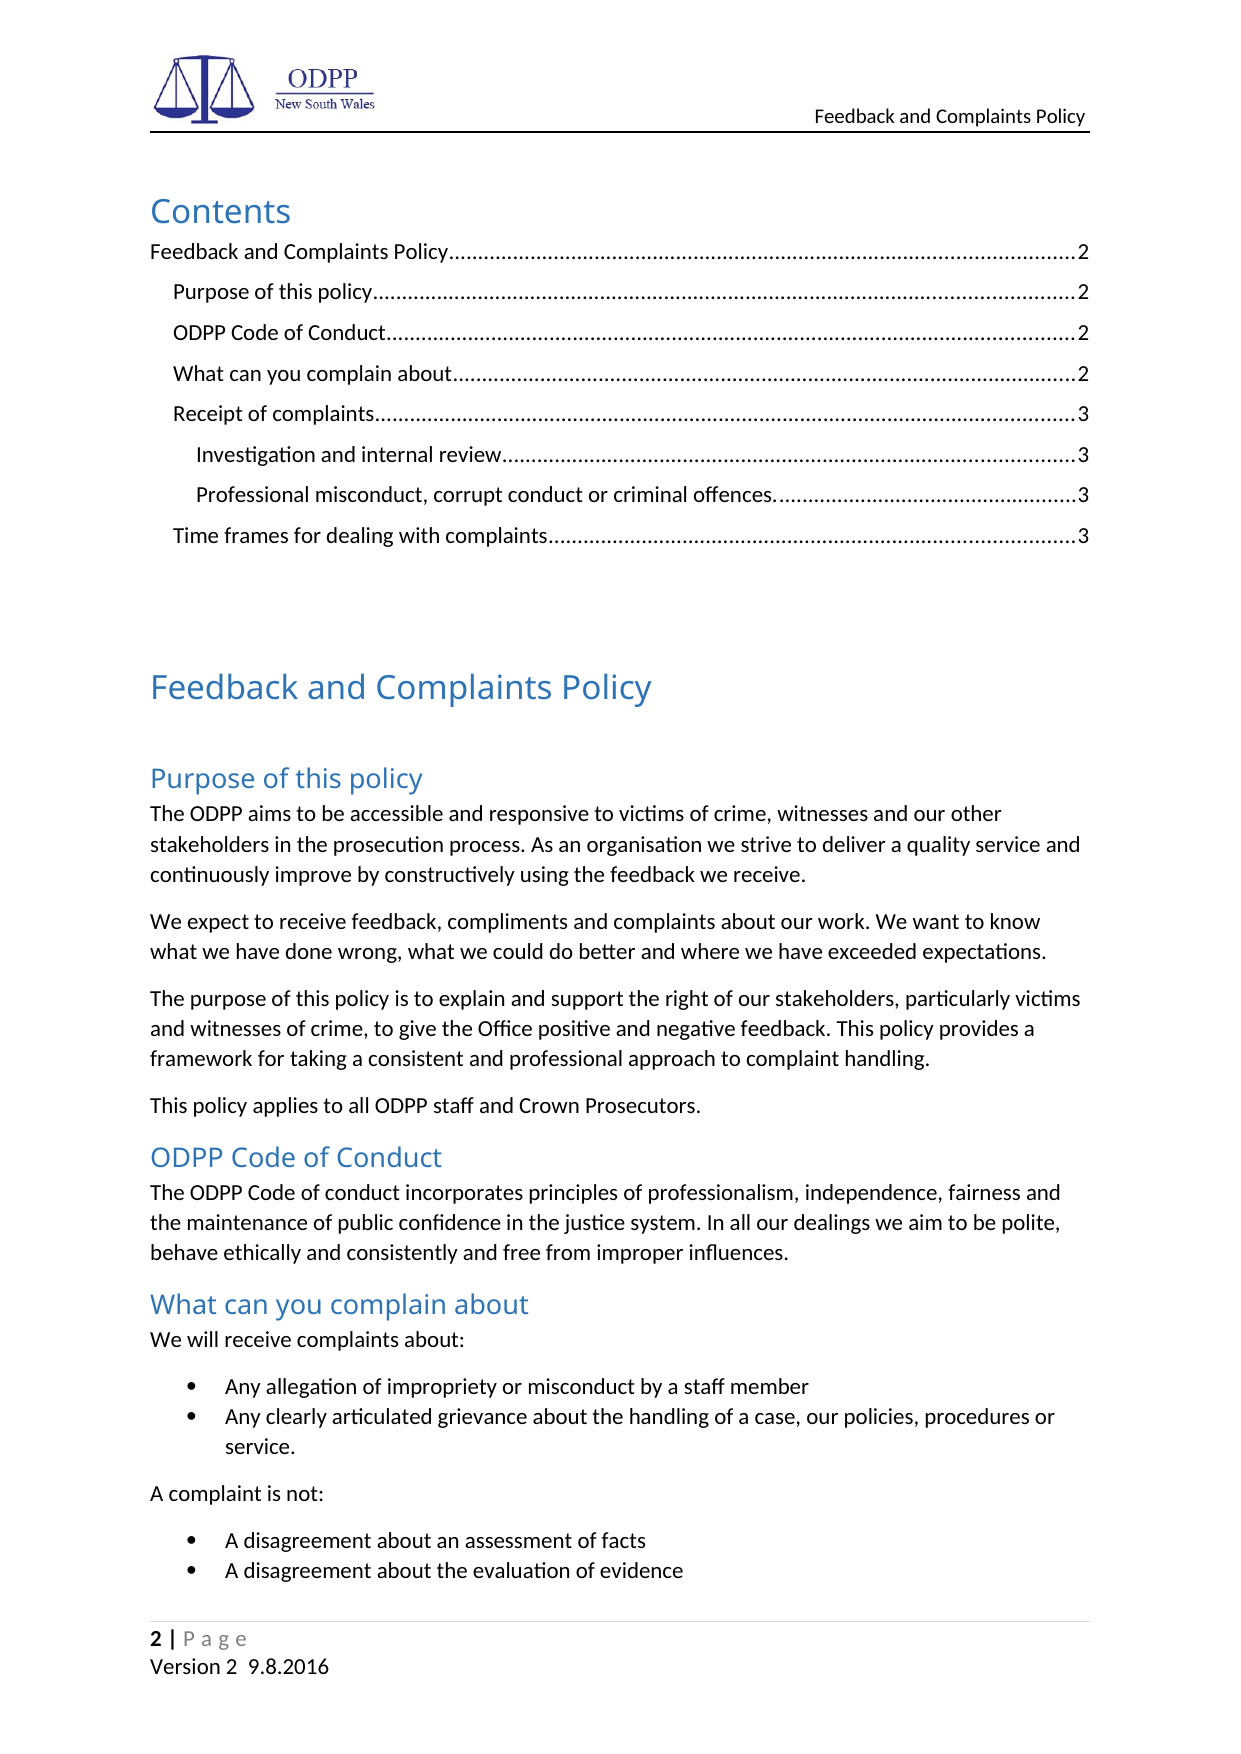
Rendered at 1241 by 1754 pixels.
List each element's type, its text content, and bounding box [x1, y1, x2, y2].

text The ODPP Code of conduct incorporates principles of professionalism, independence, fairness and the maintenance of public confidence in the justice system. In all our dealings we aim to be polite, behave ethically and consistently and free from improper influences. [150, 1178, 1090, 1266]
subtitle ODPP Code of Conduct [150, 1138, 1090, 1175]
list Any allegation of impropriety or misconduct by a staff member [187, 1372, 1090, 1400]
text A complaint is not: [150, 1479, 1090, 1507]
list A disagreement about an assessment of facts [187, 1526, 1090, 1554]
list A disagreement about the evaluation of evidence [187, 1556, 1090, 1584]
text The ODPP aims to be accessible and responsive to victims of crime, witnesses and our other stakeholders in the prosecution process. As an organisation we strive to deliver a quality service and continuously improve by constructively using the feedback we receive. [150, 799, 1090, 888]
list Any clearly articulated grievance about the handling of a case, our policies, procedures or service. [187, 1402, 1090, 1460]
subtitle Feedback and Complaints Policy [150, 664, 1090, 709]
text We will receive complaints about: [150, 1325, 1090, 1353]
subtitle Purpose of this policy [150, 760, 1090, 797]
subtitle What can you complain about [150, 1285, 1090, 1322]
text The purpose of this policy is to explain and support the right of our stakeholders, particularly victims and witnesses of crime, to give the Office positive and negative feedback. This policy provides a framework for taking a consistent and professional approach to complaint handling. [150, 984, 1090, 1072]
text This policy applies to all ODPP staff and Crown Prosecutors. [150, 1091, 1090, 1119]
picture [150, 53, 379, 126]
text We expect to receive feedback, compliments and complaints about our work. We want to know what we have done wrong, what we could do better and where we have exceeded expectations. [150, 907, 1090, 965]
